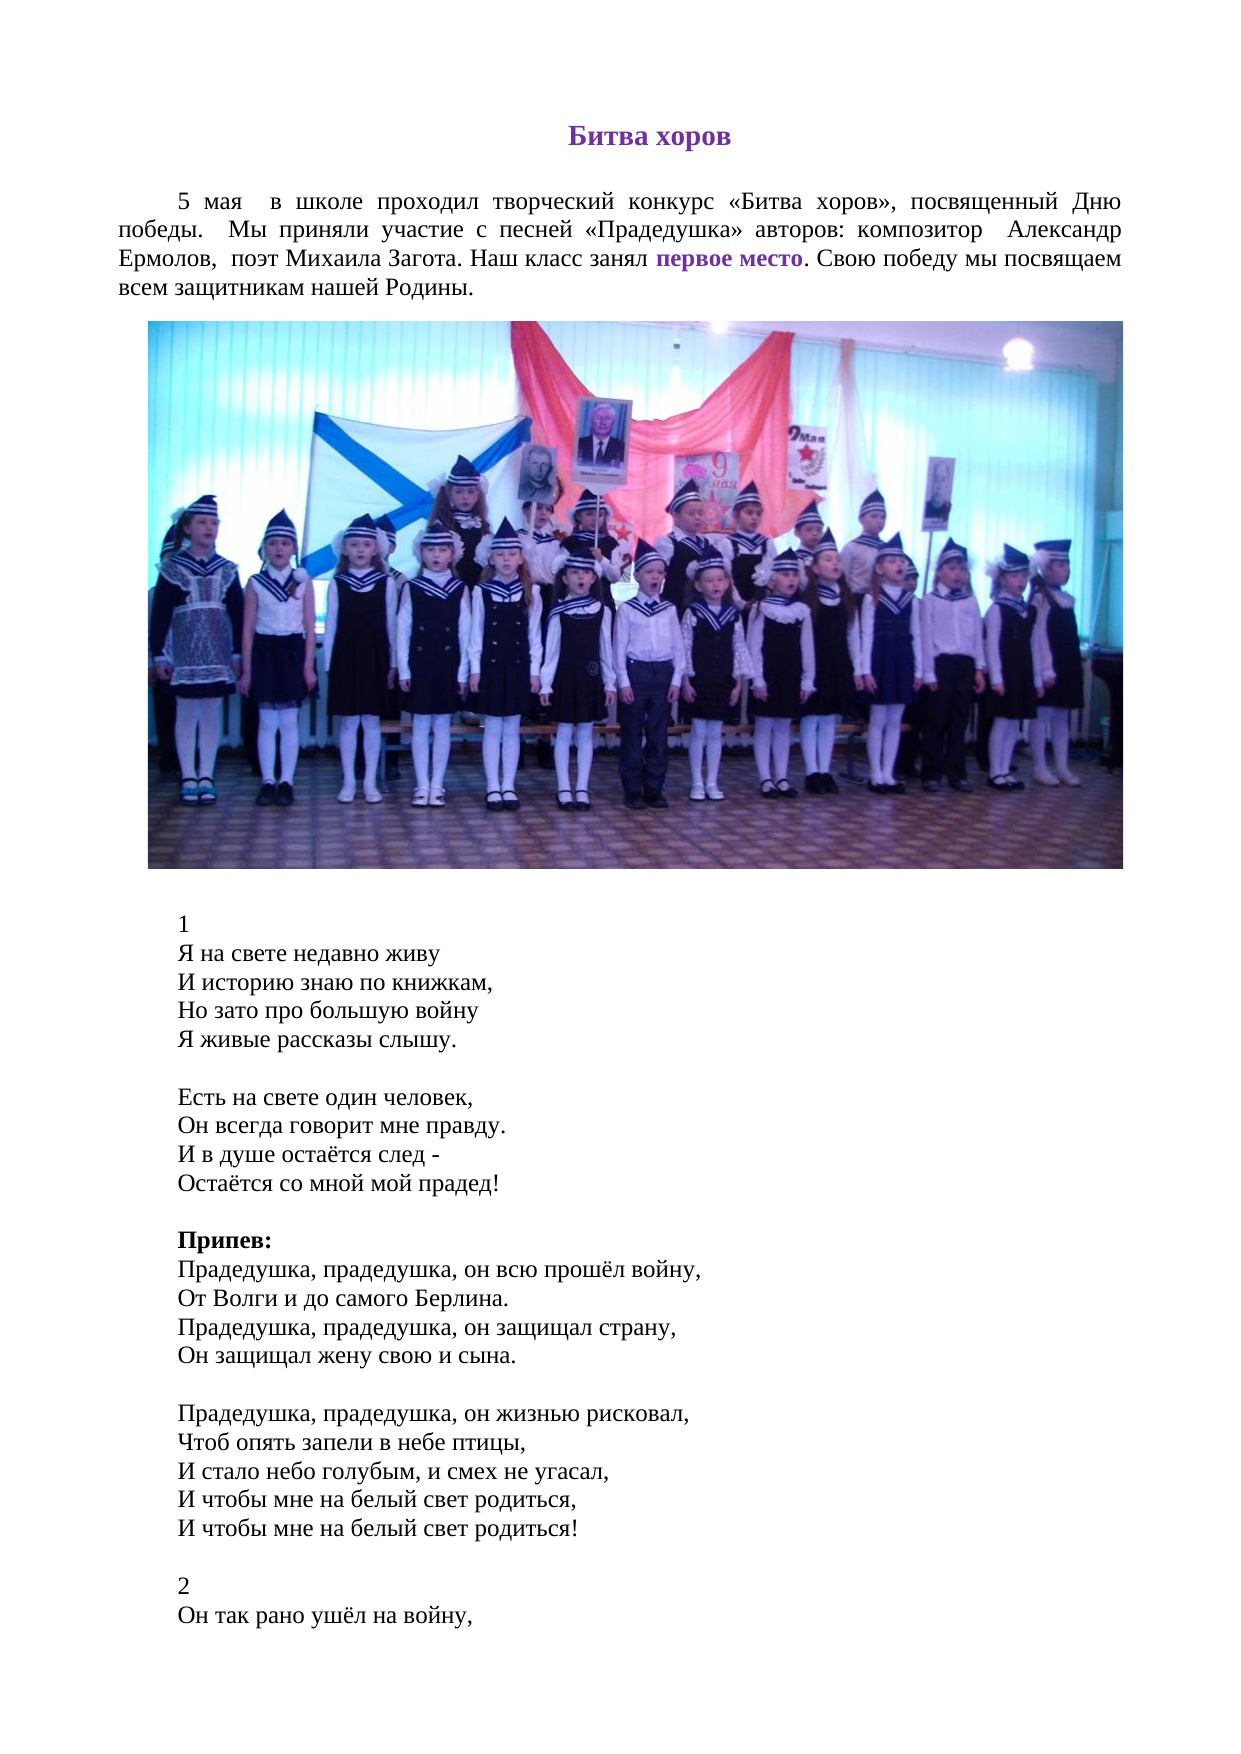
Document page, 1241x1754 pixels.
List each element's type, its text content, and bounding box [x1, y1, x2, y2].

text Битва хоров [177, 118, 1122, 152]
text 1 [177, 909, 1122, 938]
text Я на свете недавно живу И историю знаю по книжкам, Но зато про большую войну Я живые рассказы слышу. Есть на свете один человек, Он всегда говорит мне правду. И в душе остаётся след - Остаётся со мной мой прадед! Припев: Прадедушка, прадедушка, он всю прошёл войну, От Волги и до самого Берлина. Прадедушка, прадедушка, он защищал страну, Он защищал жену свою и сына. [177, 938, 1122, 1369]
picture [147, 321, 1124, 869]
subtitle 5 мая в школе проходил творческий конкурс «Битва хоров», посвященный Дню победы. Мы приняли участие с песней «Прадедушка» авторов: композитор Александр Ермолов, поэт Михаила Загота. Наш класс занял первое место. Свою победу мы посвящаем всем защитникам нашей Родины. [118, 186, 1122, 301]
text Прадедушка, прадедушка, он жизнью рисковал, Чтоб опять запели в небе птицы, И стало небо голубым, и смех не угасал, И чтобы мне на белый свет родиться, И чтобы мне на белый свет родиться! [177, 1398, 1122, 1542]
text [177, 1571, 1122, 1629]
